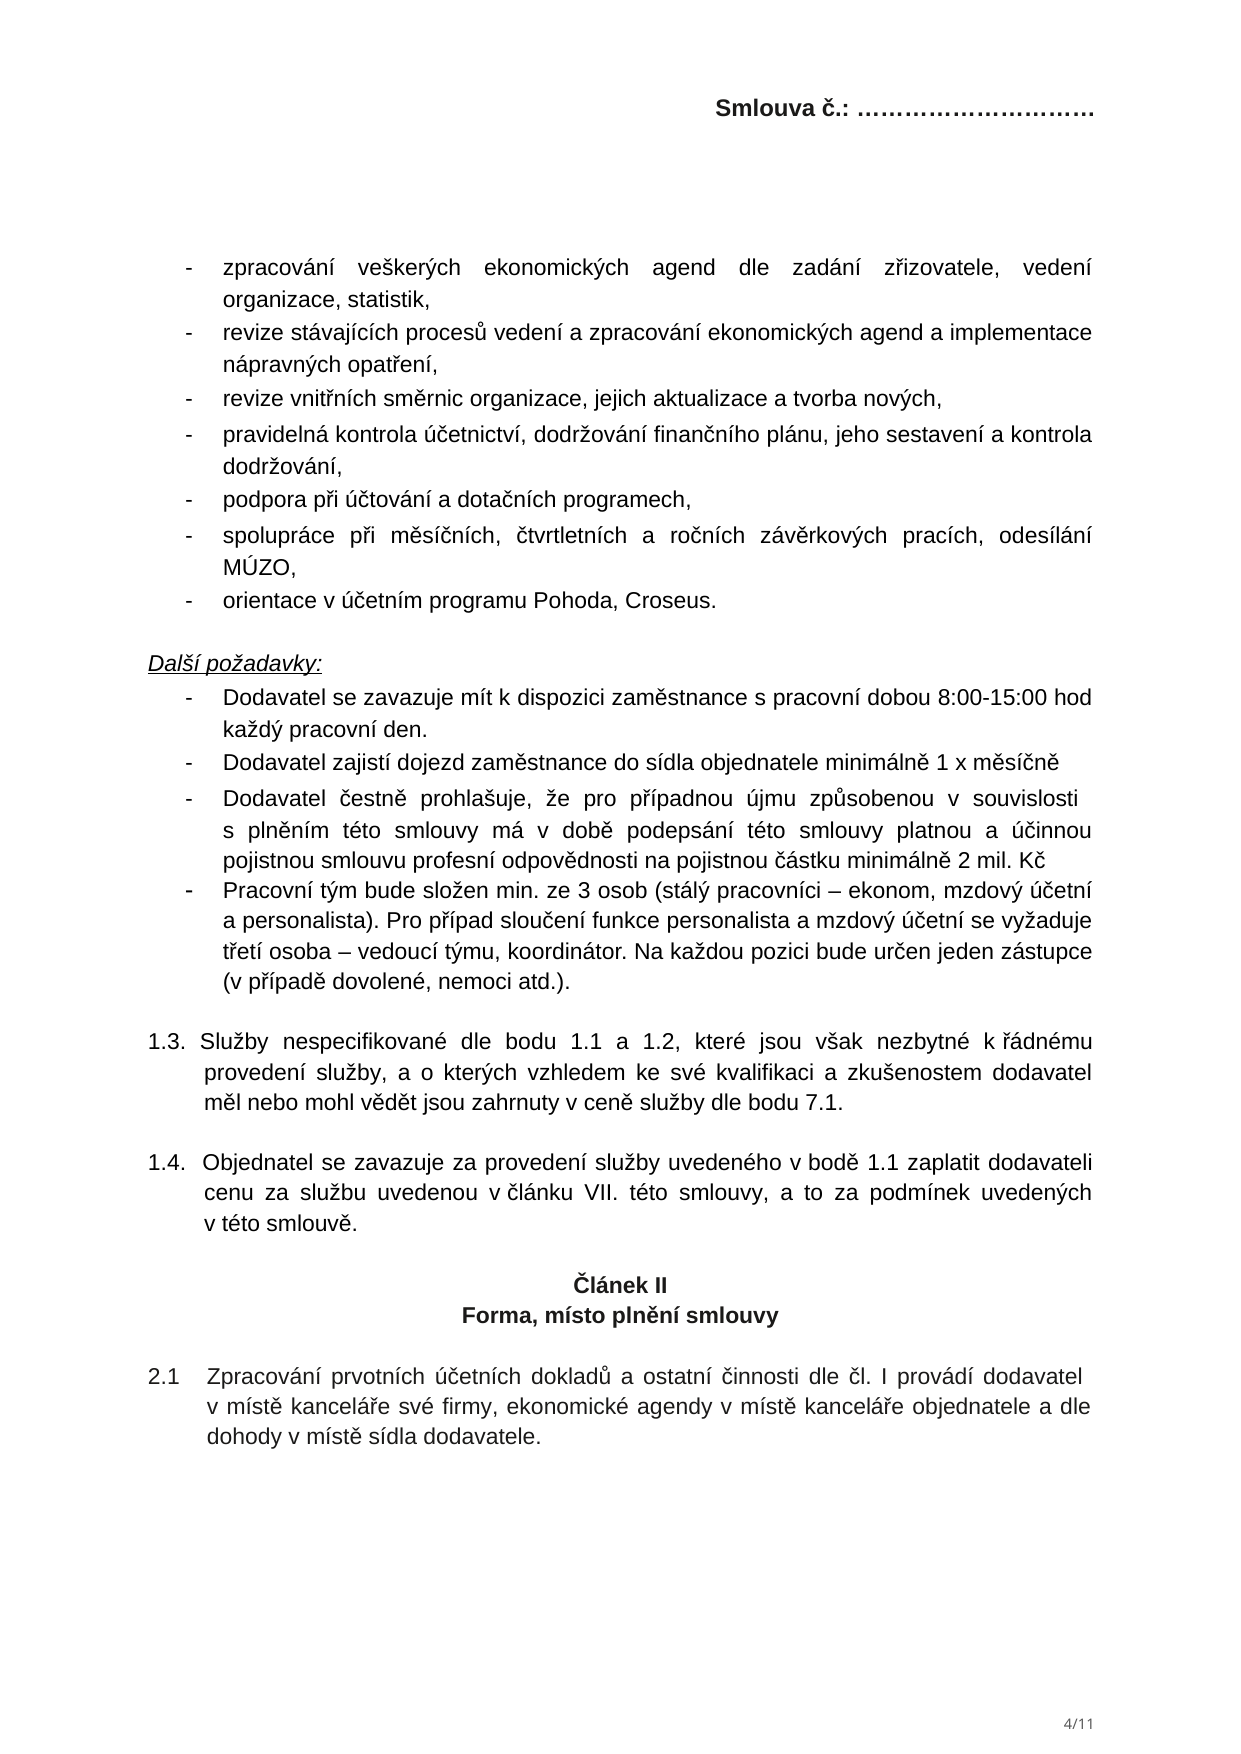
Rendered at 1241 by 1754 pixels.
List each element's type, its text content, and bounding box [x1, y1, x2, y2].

list zpracování veškerých ekonomických agend dle zadání zřizovatele, vedení organizace, statistik, [185, 251, 1093, 312]
list spolupráce při měsíčních, čtvrtletních a ročních závěrkových pracích, odesílání MÚZO, [185, 519, 1093, 580]
list revize stávajících procesů vedení a zpracování ekonomických agend a implementace nápravných opatření, [185, 316, 1093, 378]
list Dodavatel zajistí dojezd zaměstnance do sídla objednatele minimálně 1 x měsíčně [185, 746, 1093, 777]
text 2.1 Zpracování prvotních účetních dokladů a ostatní činnosti dle čl. I provádí dodavatel v místě kanceláře své firmy, ekonomické agendy v místě kanceláře objednatele a dle dohody v místě sídla dodavatele. [148, 1363, 1093, 1449]
list Dodavatel se zavazuje mít k dispozici zaměstnance s pracovní dobou 8:00-15:00 hod každý pracovní den. [185, 681, 1093, 742]
list pravidelná kontrola účetnictví, dodržování finančního plánu, jeho sestavení a kontrola dodržování, [185, 418, 1093, 479]
text 1.4. Objednatel se zavazuje za provedení služby uvedeného v bodě 1.1 zaplatit dodavateli cenu za službu uvedenou v článku VII. této smlouvy, a to za podmínek uvedených v této smlouvě. [148, 1149, 1093, 1236]
list revize vnitřních směrnic organizace, jejich aktualizace a tvorba nových, [185, 382, 1093, 413]
list orientace v účetním programu Pohoda, Croseus. [185, 584, 1093, 615]
text Další požadavky: [148, 650, 1093, 677]
text 1.3. Služby nespecifikované dle bodu 1.1 a 1.2, které jsou však nezbytné k řádnému provedení služby, a o kterých vzhledem ke své kvalifikaci a zkušenostem dodavatel měl nebo mohl vědět jsou zahrnuty v ceně služby dle bodu 7.1. [148, 1028, 1093, 1115]
list Pracovní tým bude složen min. ze 3 osob (stálý pracovníci – ekonom, mzdový účetní a personalista). Pro případ sloučení funkce personalista a mzdový účetní se vyžaduje třetí osoba – vedoucí týmu, koordinátor. Na každou pozici bude určen jeden zástupce (v případě dovolené, nemoci atd.). [185, 877, 1093, 994]
text Článek II [148, 1272, 1093, 1298]
text Forma, místo plnění smlouvy [148, 1302, 1093, 1329]
list podpora při účtování a dotačních programech, [185, 483, 1093, 514]
list Dodavatel čestně prohlašuje, že pro případnou újmu způsobenou v souvislosti s plněním této smlouvy má v době podepsání této smlouvy platnou a účinnou pojistnou smlouvu profesní odpovědnosti na pojistnou částku minimálně 2 mil. Kč [185, 782, 1093, 873]
